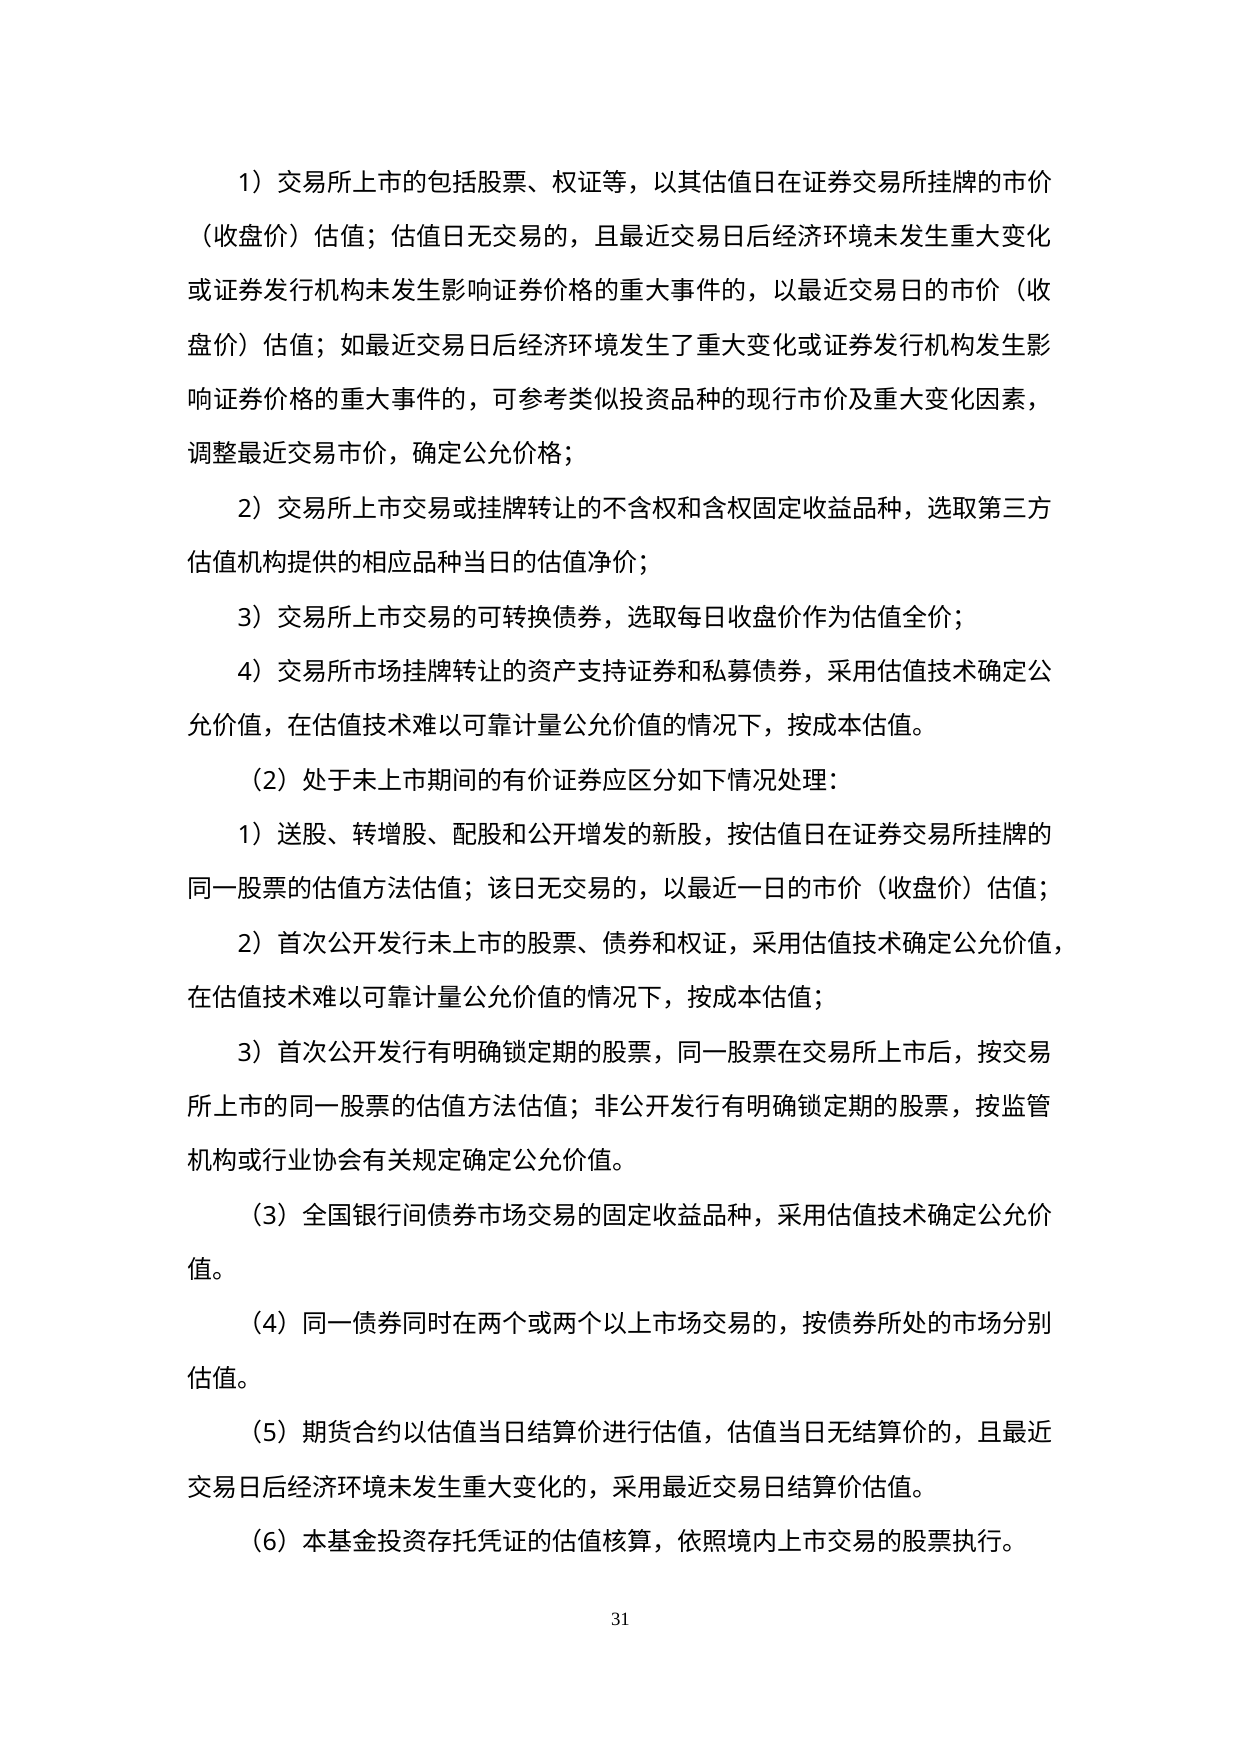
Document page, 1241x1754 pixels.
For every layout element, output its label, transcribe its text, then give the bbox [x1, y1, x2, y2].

text 2）首次公开发行未上市的股票、债券和权证，采用估值技术确定公允价值，在估值技术难以可靠计量公允价值的情况下，按成本估值； [187, 923, 1053, 1014]
text 2）交易所上市交易或挂牌转让的不含权和含权固定收益品种，选取第三方估值机构提供的相应品种当日的估值净价； [187, 488, 1053, 579]
text 3）首次公开发行有明确锁定期的股票，同一股票在交易所上市后，按交易所上市的同一股票的估值方法估值；非公开发行有明确锁定期的股票，按监管机构或行业协会有关规定确定公允价值。 [187, 1032, 1053, 1177]
text （5）期货合约以估值当日结算价进行估值，估值当日无结算价的，且最近交易日后经济环境未发生重大变化的，采用最近交易日结算价估值。 [187, 1413, 1053, 1503]
text （6）本基金投资存托凭证的估值核算，依照境内上市交易的股票执行。 [187, 1521, 1053, 1558]
text 1）交易所上市的包括股票、权证等，以其估值日在证券交易所挂牌的市价（收盘价）估值；估值日无交易的，且最近交易日后经济环境未发生重大变化或证券发行机构未发生影响证券价格的重大事件的，以最近交易日的市价（收盘价）估值；如最近交易日后经济环境发生了重大变化或证券发行机构发生影响证券价格的重大事件的，可参考类似投资品种的现行市价及重大变化因素，调整最近交易市价，确定公允价格； [187, 162, 1053, 470]
text （4）同一债券同时在两个或两个以上市场交易的，按债券所处的市场分别估值。 [187, 1304, 1053, 1394]
text 1）送股、转增股、配股和公开增发的新股，按估值日在证券交易所挂牌的同一股票的估值方法估值；该日无交易的，以最近一日的市价（收盘价）估值； [187, 814, 1053, 905]
text 4）交易所市场挂牌转让的资产支持证券和私募债券，采用估值技术确定公允价值，在估值技术难以可靠计量公允价值的情况下，按成本估值。 [187, 651, 1053, 742]
text （3）全国银行间债券市场交易的固定收益品种，采用估值技术确定公允价值。 [187, 1195, 1053, 1286]
text 3）交易所上市交易的可转换债券，选取每日收盘价作为估值全价； [187, 597, 1053, 633]
text （2）处于未上市期间的有价证券应区分如下情况处理： [187, 760, 1053, 796]
